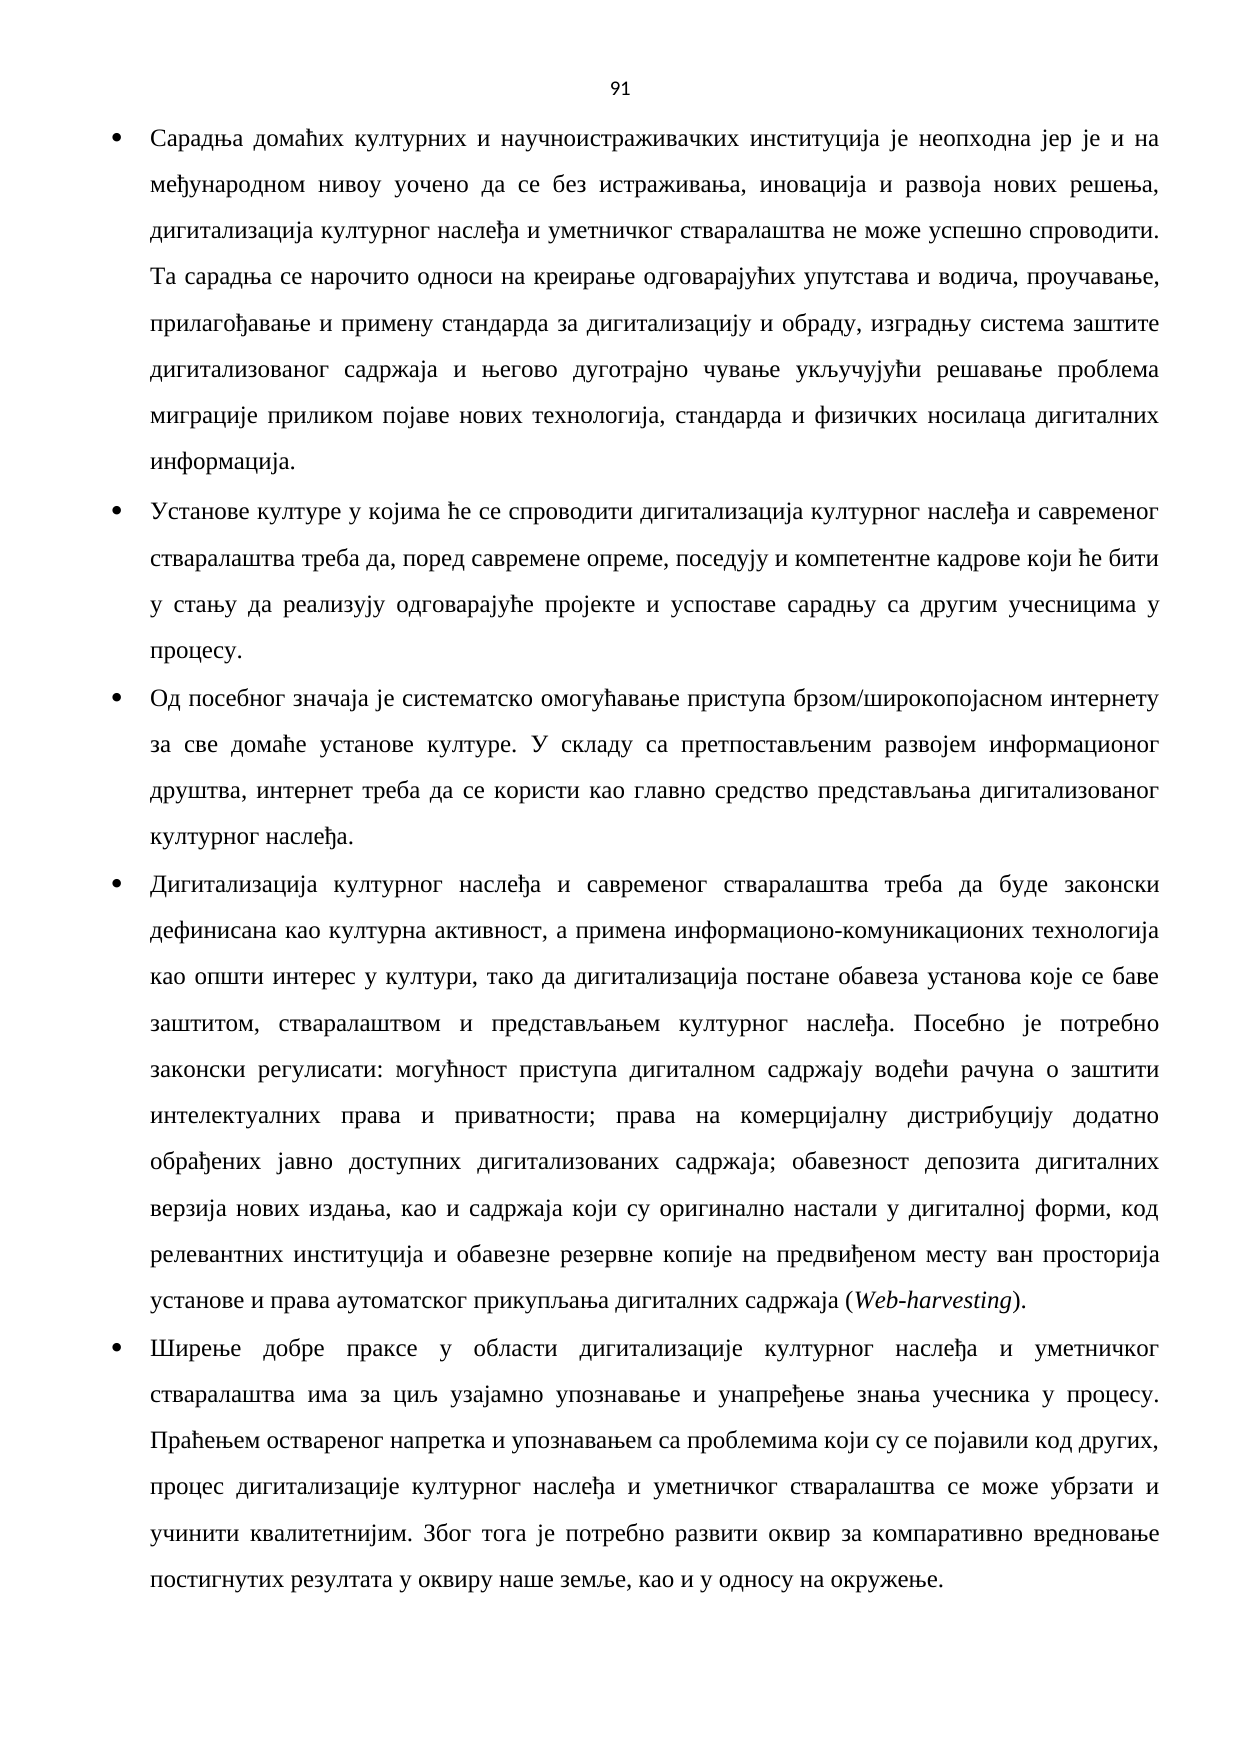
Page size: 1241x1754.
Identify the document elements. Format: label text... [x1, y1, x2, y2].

list Сарадња домаћих културних и научноистраживачких институција је неопходна јер је и на међународном нивоу уочено да се без истраживања, иновација и развоја нових решења, дигитализација културног наслеђа и уметничког стваралаштва не може успешно спроводити. Та сарадња се нарочито односи на креирање одговарајућих упутстава и водича, проучавање, прилагођавање и примену стандарда за дигитализацију и обраду, изградњу система заштите дигитализованог садржаја и његово дуготрајно чување укључујући решавање проблема миграције приликом појаве нових технологија, стандарда и физичких носилаца дигиталних информација. [112, 123, 1161, 475]
list Од посебног значаја је систематско омогућавање приступа брзом/широкопојасном интернету за све домаће установе културе. У складу са претпостављеним развојем информационог друштва, интернет треба да се користи као главно средство представљања дигитализованог културног наслеђа. [112, 683, 1161, 850]
list Установе културе у којима ће се спроводити дигитализација културног наслеђа и савременог стваралаштва треба да, поред савремене опреме, поседују и компетентне кадрове који ће бити у стању да реализују одговарајуће пројекте и успоставе сарадњу са другим учесницима у процесу. [112, 496, 1161, 664]
list Ширење добре праксе у области дигитализације културног наслеђа и уметничког стваралаштва има за циљ узајамно упознавање и унапређење знања учесника у процесу. Праћењем оствареног напретка и упознавањем са проблемима који су се појавили код других, процес дигитализације културног наслеђа и уметничког стваралаштва се може убрзати и учинити квалитетнијим. Због тога је потребно развити оквир за компаративно вредновање постигнутих резултата у оквиру наше земље, као и у односу на окружење. [112, 1333, 1161, 1593]
list Дигитализација културног наслеђа и савременог стваралаштва треба да буде законски дефинисана као културна активност, а примена информационо-комуникационих технологија као општи интерес у култури, тако да дигитализација постане обавеза установа које се баве заштитом, стваралаштвом и представљањем културног наслеђа. Посебно је потребно законски регулисати: могућност приступа дигиталном садржају водећи рачуна о заштити интелектуалних права и приватности; права на комерцијалну дистрибуцију додатно обрађених јавно доступних дигитализованих садржаја; обавезност депозита дигиталних верзија нових издања, као и садржаја који су оригинално настали у дигиталној форми, код релевантних институција и обавезне резервне копије на предвиђеном месту ван просторија установе и права аутоматског прикупљања дигиталних садржаја (Web-harvesting). [112, 869, 1161, 1314]
